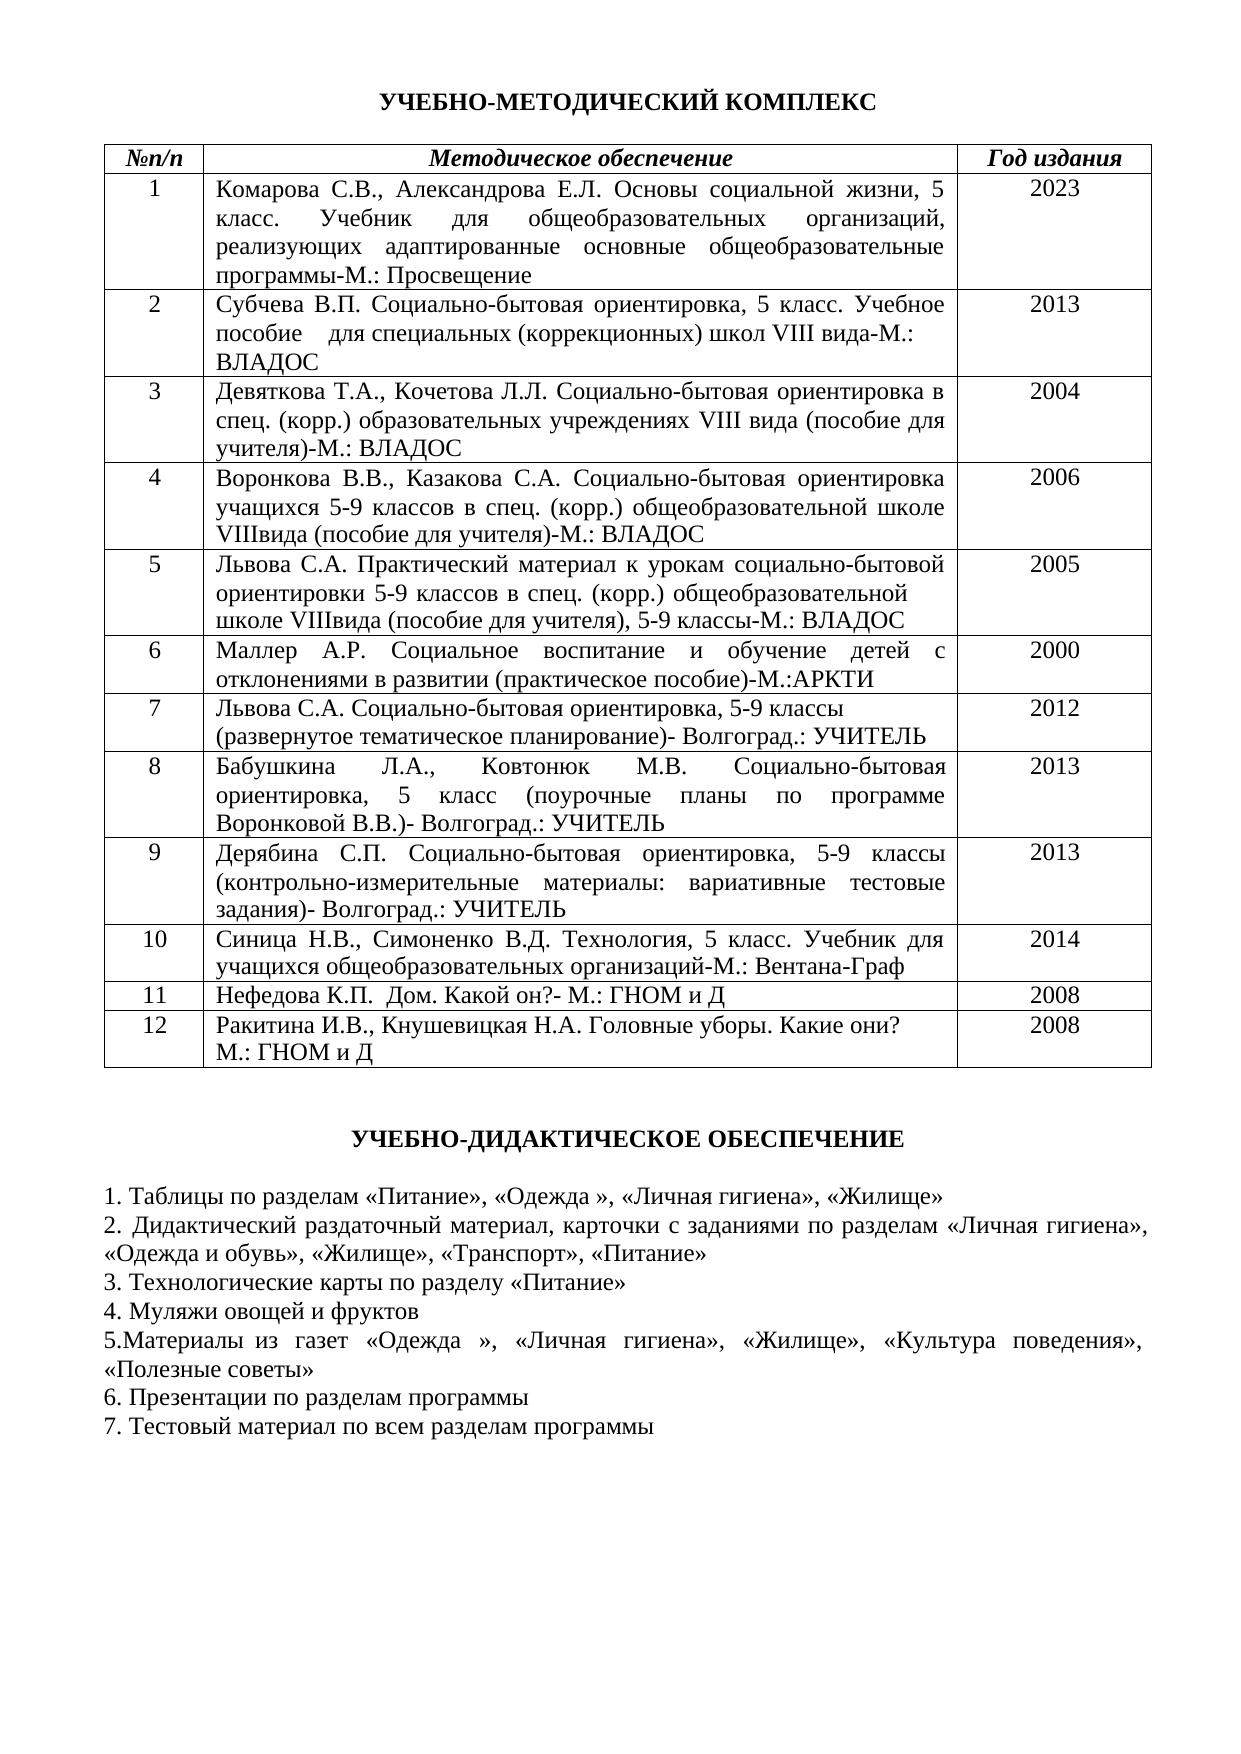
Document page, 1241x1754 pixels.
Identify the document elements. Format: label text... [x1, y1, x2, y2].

table_cell Синица Н.В., Симоненко В.Д. Технология, 5 класс. Учебник для учащихся общеобразовательных организаций-М.: Вентана-Граф [204, 925, 957, 981]
table_cell Бабушкина Л.А., Ковтонюк М.В. Социально-бытовая ориентировка, 5 класс (поурочные планы по программе Воронковой В.В.)- Волгоград.: УЧИТЕЛЬ [204, 752, 957, 837]
table_cell 2012 [958, 694, 1151, 751]
table_cell 2008 [958, 1011, 1151, 1067]
table_cell Дерябина С.П. Социально-бытовая ориентировка, 5-9 классы (контрольно-измерительные материалы: вариативные тестовые задания)- Волгоград.: УЧИТЕЛЬ [204, 838, 957, 923]
list Дидактический раздаточный материал, карточки с заданиями по разделам «Личная гигиена», [103, 1210, 1163, 1238]
table_header №п/п [105, 145, 203, 173]
table_cell 4 [105, 463, 203, 548]
table_cell 2023 [958, 174, 1151, 289]
table_cell 2 [105, 290, 203, 376]
list Технологические карты по разделу «Питание» [103, 1267, 1163, 1296]
table_cell 2013 [958, 752, 1151, 837]
table_cell 2000 [958, 636, 1151, 693]
table_cell Комарова С.В., Александрова Е.Л. Основы социальной жизни, 5 класс. Учебник для общеобразовательных организаций, реализующих адаптированные основные общеобразовательные программы-М.: Просвещение [204, 174, 957, 289]
subtitle УЧЕБНО-МЕТОДИЧЕСКИЙ КОМПЛЕКС [226, 87, 1029, 115]
table_cell 2004 [958, 377, 1151, 462]
table_cell 2014 [958, 925, 1151, 981]
list Таблицы по разделам «Питание», «Одежда », «Личная гигиена», «Жилище» [103, 1181, 1163, 1210]
table_cell 1 [105, 174, 203, 289]
text УЧЕБНО-ДИДАКТИЧЕСКОЕ ОБЕСПЕЧЕНИЕ [226, 1124, 1029, 1153]
table_cell 3 [105, 377, 203, 462]
text «Полезные советы» [103, 1354, 1163, 1382]
table_cell Львова С.А. Практический материал к урокам социально-бытовой ориентировки 5-9 классов в спец. (корр.) общеобразовательной школе VIIIвида (пособие для учителя), 5-9 классы-М.: ВЛАДОС [204, 550, 957, 635]
table_cell 2008 [958, 982, 1151, 1009]
table_header Методическое обеспечение [204, 145, 957, 173]
table_cell Нефедова К.П. Дом. Какой он?- М.: ГНОМ и Д [204, 982, 957, 1009]
table_cell 10 [105, 925, 203, 981]
table_cell 7 [105, 694, 203, 751]
table_cell 6 [105, 636, 203, 693]
table_header Год издания [958, 145, 1151, 173]
text «Одежда и обувь», «Жилище», «Транспорт», «Питание» [103, 1238, 1163, 1267]
list Муляжи овощей и фруктов [103, 1296, 1163, 1325]
table_cell 8 [105, 752, 203, 837]
table_cell Субчева В.П. Социально-бытовая ориентировка, 5 класс. Учебное пособие для специальных (коррекционных) школ VIII вида-М.: ВЛАДОС [204, 290, 957, 376]
table_cell Львова С.А. Социально-бытовая ориентировка, 5-9 классы (развернутое тематическое планирование)- Волгоград.: УЧИТЕЛЬ [204, 694, 957, 751]
table_cell Девяткова Т.А., Кочетова Л.Л. Социально-бытовая ориентировка в спец. (корр.) образовательных учреждениях VIII вида (пособие для учителя)-М.: ВЛАДОС [204, 377, 957, 462]
table_cell Маллер А.Р. Социальное воспитание и обучение детей с отклонениями в развитии (практическое пособие)-М.:АРКТИ [204, 636, 957, 693]
table_cell 9 [105, 838, 203, 923]
table_cell 11 [105, 982, 203, 1009]
list Материалы из газет «Одежда », «Личная гигиена», «Жилище», «Культура поведения», [103, 1325, 1163, 1354]
table_cell Ракитина И.В., Кнушевицкая Н.А. Головные уборы. Какие они? М.: ГНОМ и Д [204, 1011, 957, 1067]
table_cell 5 [105, 550, 203, 635]
table_cell 2006 [958, 463, 1151, 548]
table_cell 2013 [958, 290, 1151, 376]
table_cell Воронкова В.В., Казакова С.А. Социально-бытовая ориентировка учащихся 5-9 классов в спец. (корр.) общеобразовательной школе VIIIвида (пособие для учителя)-М.: ВЛАДОС [204, 463, 957, 548]
table_cell 12 [105, 1011, 203, 1067]
list Презентации по разделам программы [103, 1382, 1163, 1411]
table_cell 2013 [958, 838, 1151, 923]
table_cell 2005 [958, 550, 1151, 635]
list Тестовый материал по всем разделам программы [103, 1411, 1163, 1440]
